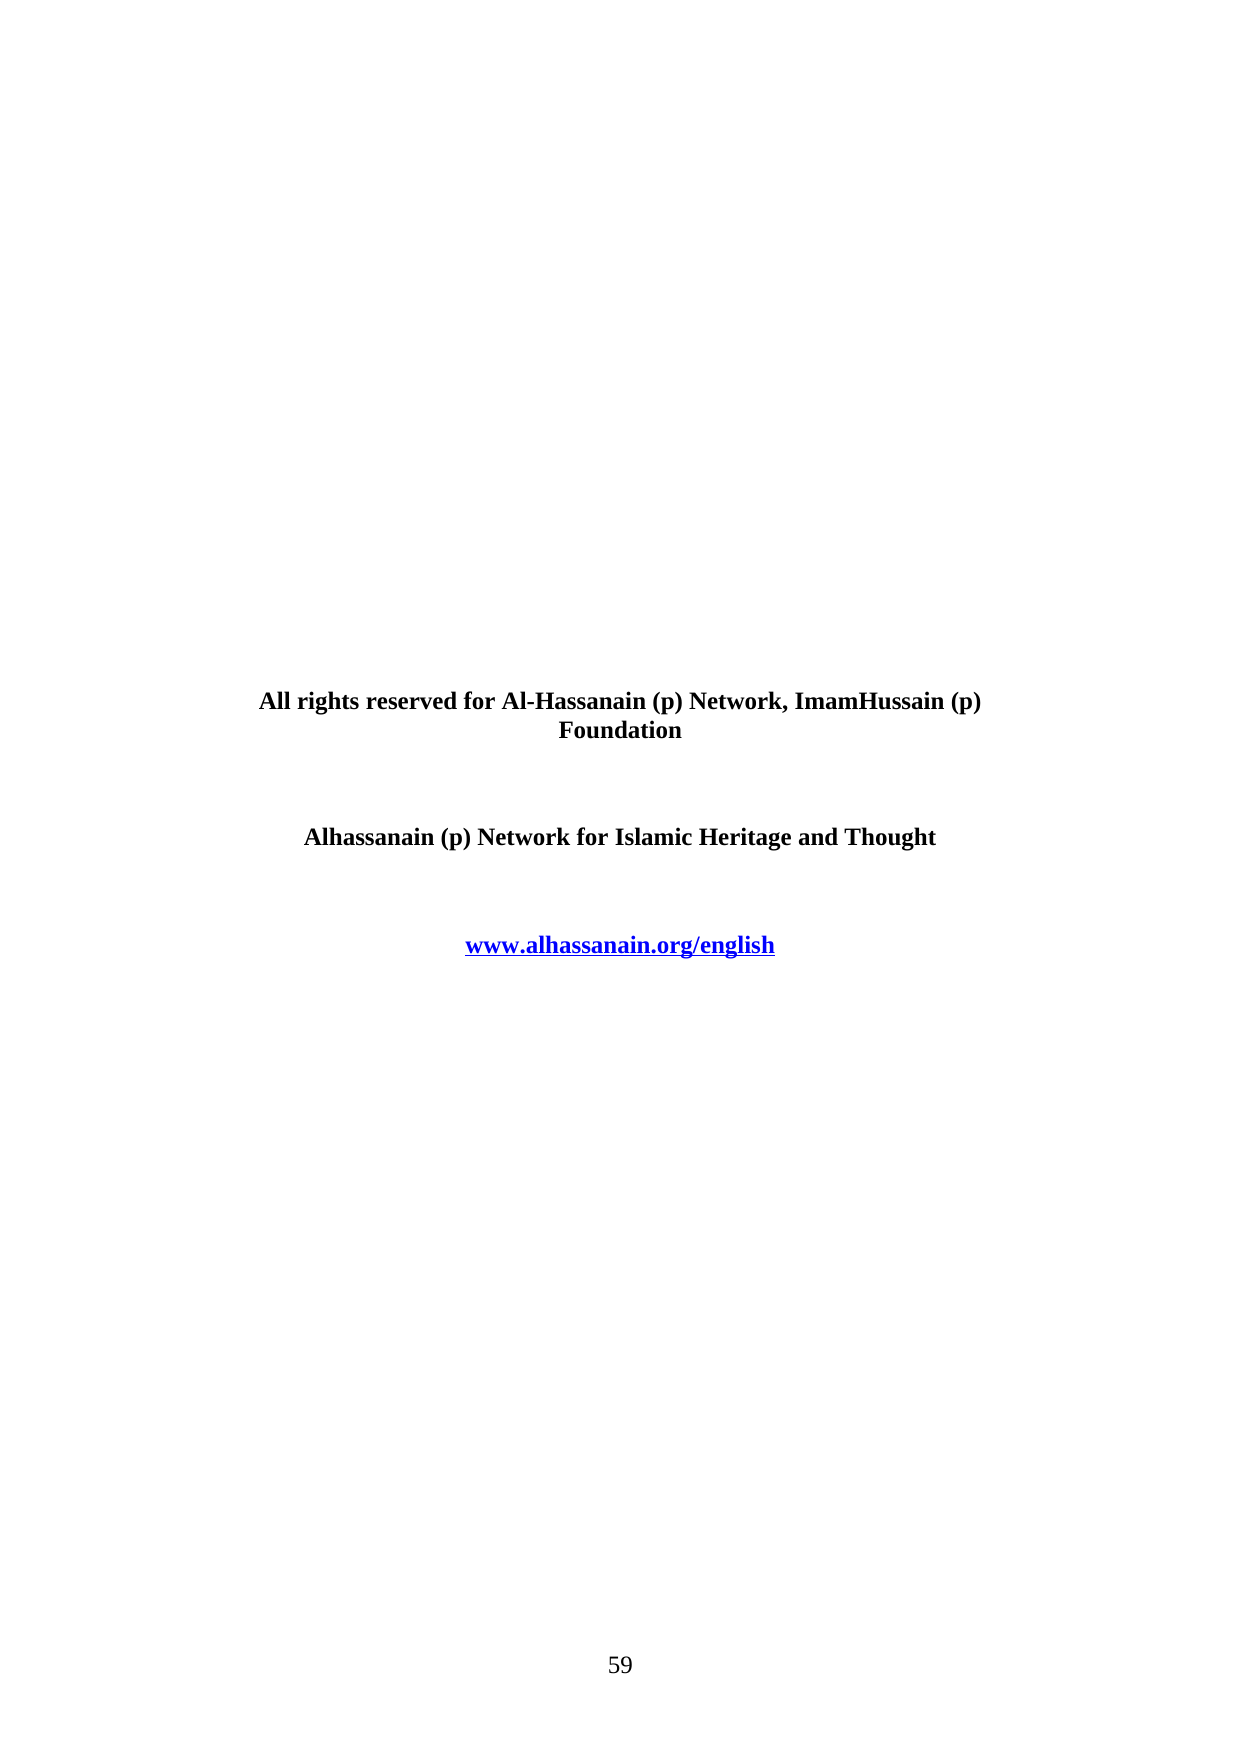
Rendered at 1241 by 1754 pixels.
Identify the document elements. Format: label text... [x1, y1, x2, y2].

text Alhassanain (p) Network for Islamic Heritage and Thought [236, 822, 1004, 851]
text All rights reserved for Al-Hassanain (p) Network, ImamHussain (p) Foundation [236, 686, 1004, 743]
text www.alhassanain.org/english [236, 930, 1004, 958]
